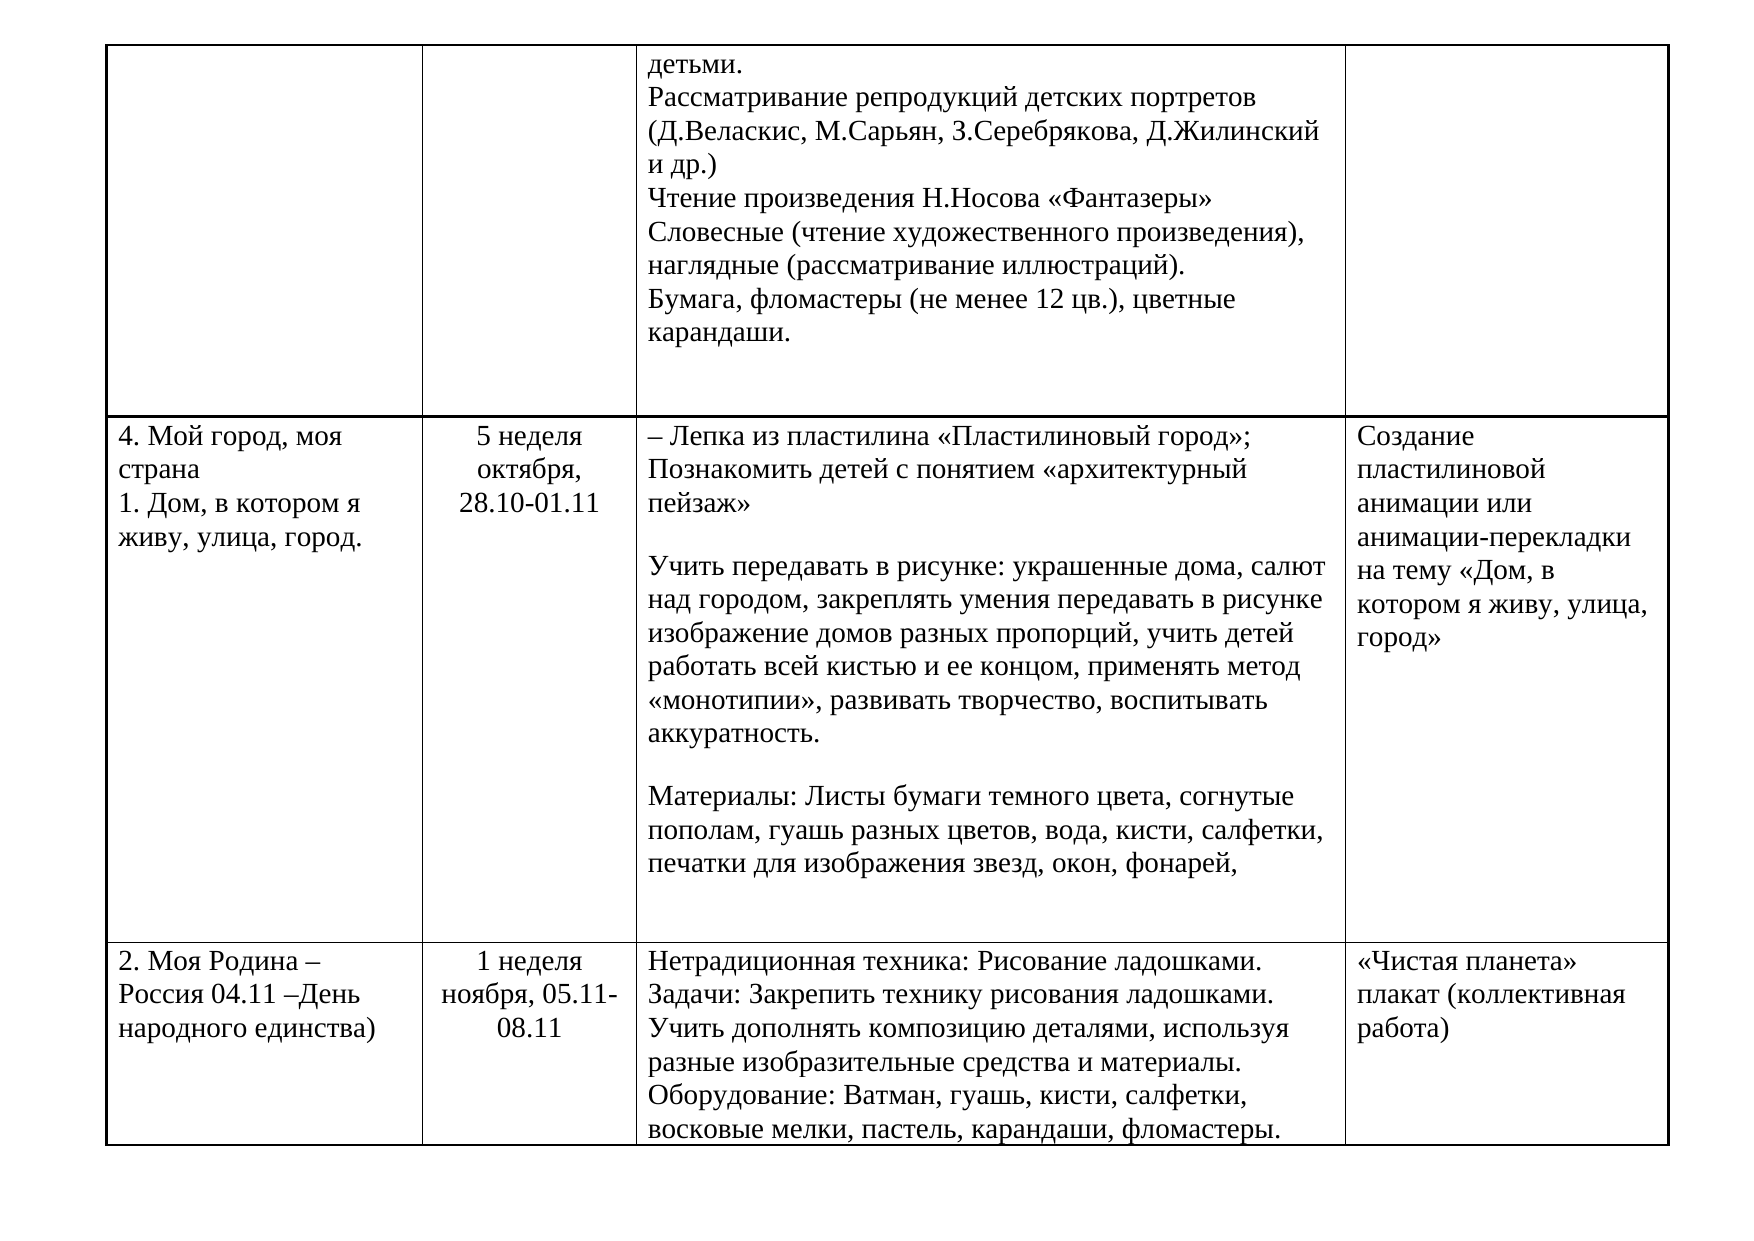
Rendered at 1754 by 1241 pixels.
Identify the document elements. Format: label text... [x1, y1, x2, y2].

table_cell Создание пластилиновой анимации или анимации-перекладки на тему «Дом, в котором я живу, улица, город» [1346, 418, 1667, 942]
table_cell 1 неделя ноября, 05.11-08.11 [423, 943, 636, 1144]
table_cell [637, 46, 1345, 415]
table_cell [108, 46, 422, 415]
table_cell 2. Моя Родина – Россия 04.11 –День народного единства) [108, 943, 422, 1144]
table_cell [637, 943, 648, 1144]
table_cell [423, 46, 636, 415]
table_cell Нетрадиционная техника: Рисование ладошками. Задачи: Закрепить технику рисования ладошками. Учить дополнять композицию деталями, используя разные изобразительные средства и материалы. Оборудование: Ватман, гуашь, кисти, салфетки, восковые мелки, пастель, карандаши, фломастеры. [1242, 943, 1345, 1144]
table_cell 5 неделя октября, 28.10-01.11 [423, 418, 636, 942]
table_cell «Чистая планета» плакат (коллективная работа) [1346, 943, 1667, 1144]
table_cell 4. Мой город, моя страна 1. Дом, в котором я живу, улица, город. [108, 418, 422, 942]
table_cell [1346, 46, 1667, 415]
table_cell – Лепка из пластилина «Пластилиновый город»; Познакомить детей с понятием «архитектурный пейзаж» Учить передавать в рисунке: украшенные дома, салют над городом, закреплять умения передавать в рисунке изображение домов разных пропорций, учить детей работать всей кистью и ее концом, применять метод «монотипии», развивать творчество, воспитывать аккуратность. Материалы: Листы бумаги темного цвета, согнутые пополам, гуашь разных цветов, вода, кисти, салфетки, печатки для изображения звезд, окон, фонарей, [637, 418, 1345, 942]
